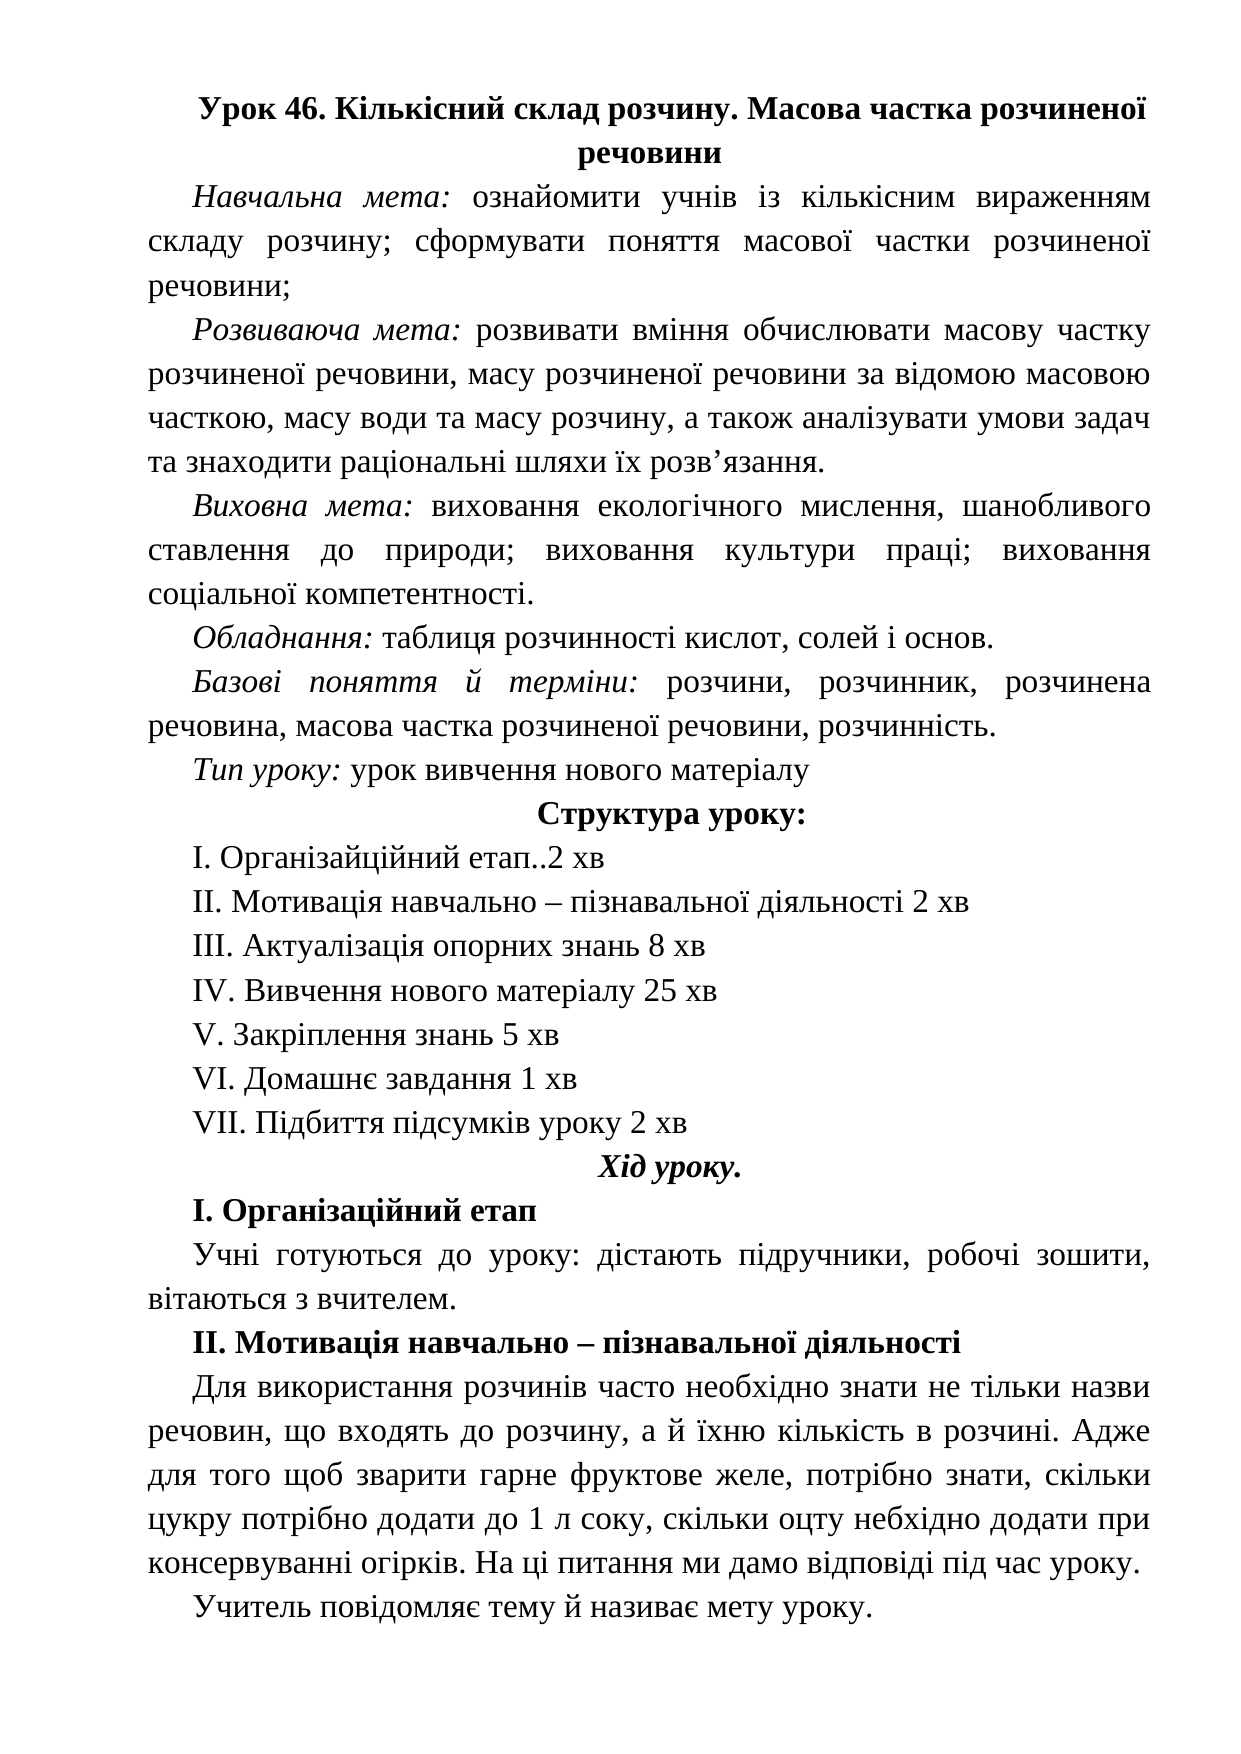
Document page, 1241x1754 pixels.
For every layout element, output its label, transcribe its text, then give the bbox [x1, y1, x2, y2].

text Для використання розчинів часто необхідно знати не тільки назви речовин, що входять до розчину, а й їхню кількість в розчині. Адже для того щоб зварити гарне фруктове желе, потрібно знати, скільки цукру потрібно додати до 1 л соку, скільки оцту небхідно додати при консервуванні огірків. На ці питання ми дамо відповіді під час уроку. [148, 1366, 1152, 1581]
text Учні готуються до уроку: дістають підручники, робочі зошити, вітаються з вчителем. [148, 1234, 1152, 1317]
text ІІ. Мотивація навчально – пізнавальної діяльності [148, 1322, 1152, 1361]
text Базові поняття й терміни: розчини, розчинник, розчинена речовина, масова частка розчиненої речовини, розчинність. [148, 661, 1152, 744]
text Розвиваюча мета: розвивати вміння обчислювати масову частку розчиненої речовини, масу розчиненої речовини за відомою масовою часткою, масу води та масу розчину, а також аналізувати умови задач та знаходити раціональні шляхи їх розв’язання. [148, 309, 1152, 479]
text Хід уроку. [148, 1146, 1152, 1184]
text ІІ. Мотивація навчально – пізнавальної діяльності 2 хв [148, 882, 1152, 920]
text VІ. Домашнє завдання 1 хв [148, 1058, 1152, 1096]
text І. Організаційний етап [148, 1190, 1152, 1228]
text І. Організайційний етап..2 хв [148, 838, 1152, 876]
text ІV. Вивчення нового матеріалу 25 хв [148, 970, 1152, 1008]
text Урок 46. Кількісний склад розчину. Масова частка розчиненої речовини [148, 88, 1152, 171]
text VІІ. Підбиття підсумків уроку 2 хв [148, 1102, 1152, 1140]
text Виховна мета: виховання екологічного мислення, шанобливого ставлення до природи; виховання культури праці; виховання соціальної компетентності. [148, 485, 1152, 612]
text Обладнання: таблиця розчинності кислот, солей і основ. [148, 617, 1152, 656]
text Учитель повідомляє тему й називає мету уроку. [148, 1587, 1152, 1625]
text Структура уроку: [148, 793, 1152, 832]
text V. Закріплення знань 5 хв [148, 1014, 1152, 1052]
text Тип уроку: урок вивчення нового матеріалу [148, 749, 1152, 788]
text Навчальна мета: ознайомити учнів із кількісним вираженням складу розчину; сформувати поняття масової частки розчиненої речовини; [148, 177, 1152, 303]
text ІІІ. Актуалізація опорних знань 8 хв [148, 926, 1152, 964]
